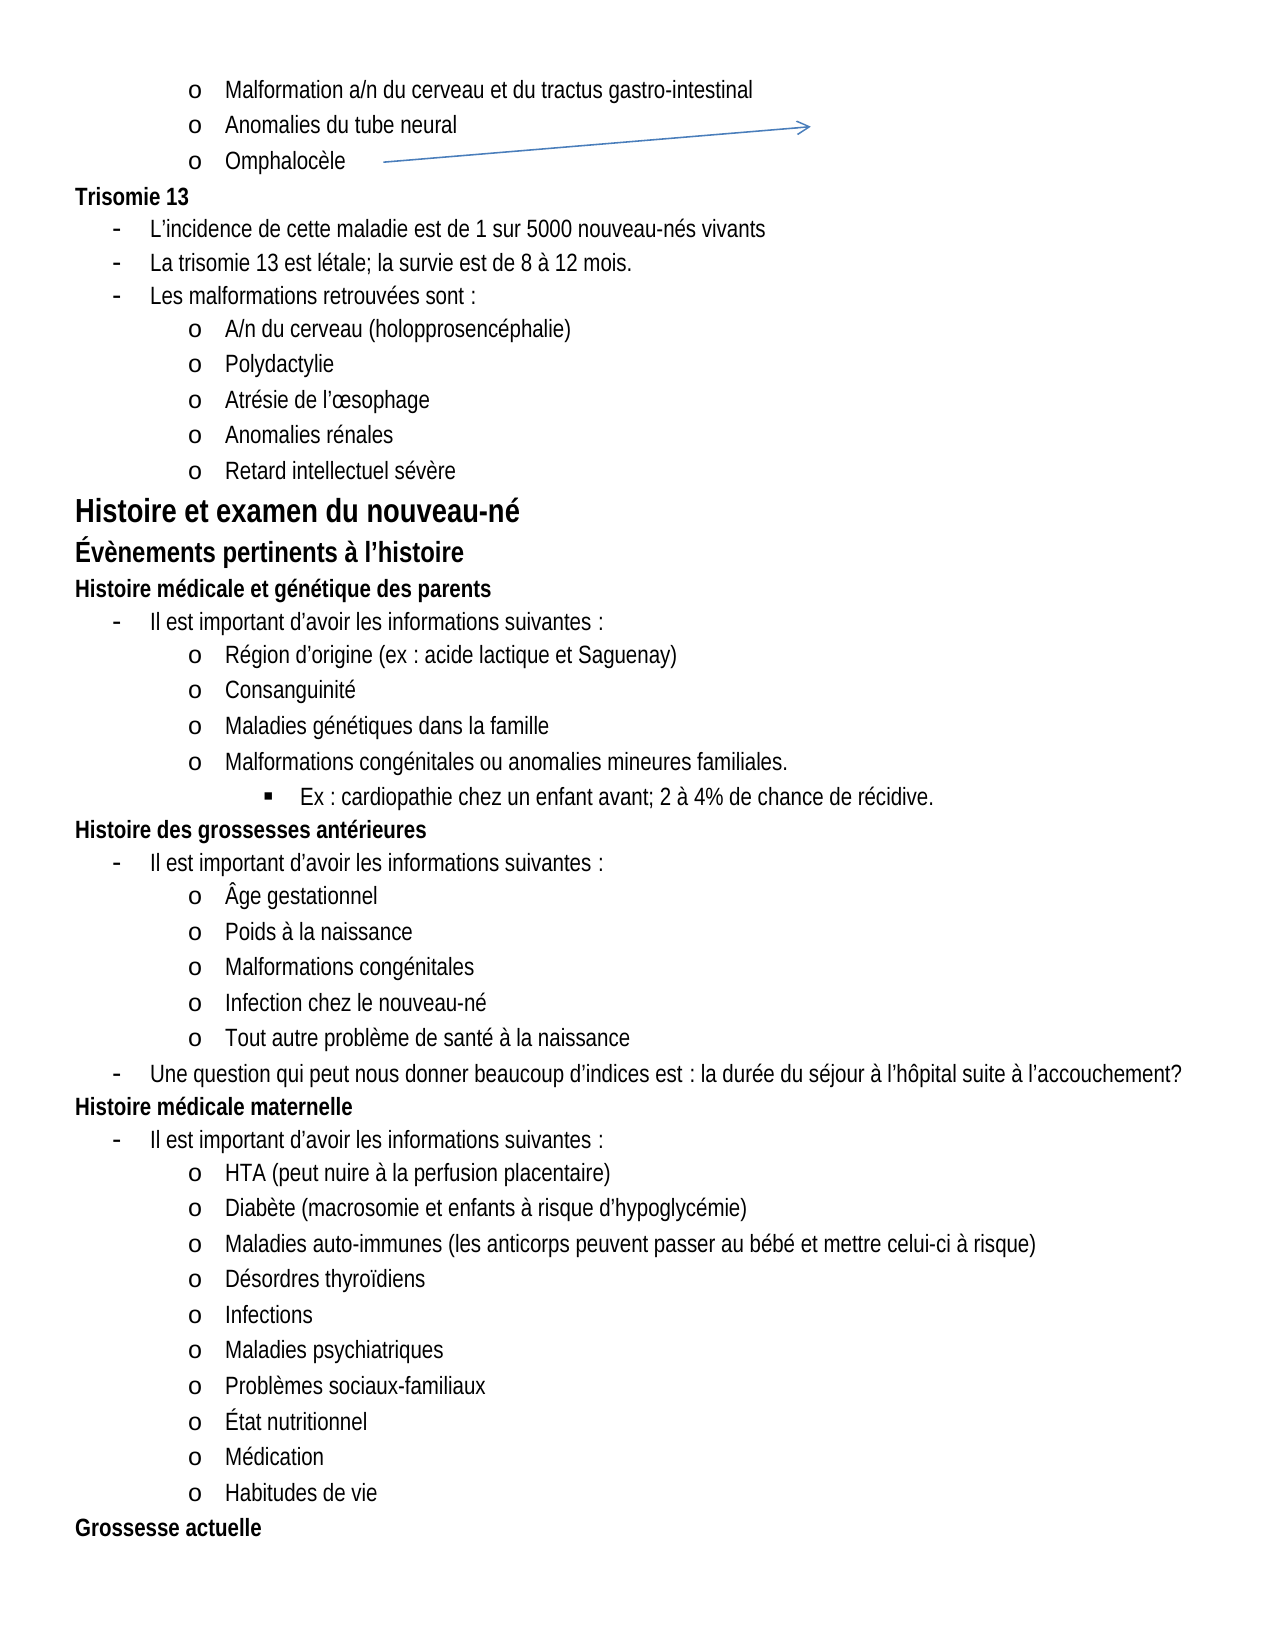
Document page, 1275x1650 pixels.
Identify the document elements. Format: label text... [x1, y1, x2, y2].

list L’incidence de cette maladie est de 1 sur 5000 nouveau-nés vivants [112, 214, 1200, 243]
list Une question qui peut nous donner beaucoup d’indices est : la durée du séjour à l’hôpital suite à l’accouchement? [112, 1059, 1200, 1088]
list Âge gestationnel [187, 881, 1200, 912]
list Poids à la naissance [187, 917, 1200, 948]
list Anomalies rénales [187, 420, 1200, 451]
list Désordres thyroïdiens [187, 1264, 1200, 1295]
list Problèmes sociaux-familiaux [187, 1371, 1200, 1402]
list Habitudes de vie [187, 1478, 1200, 1508]
list Malformations congénitales [187, 952, 1200, 983]
list Maladies psychiatriques [187, 1336, 1200, 1366]
list Il est important d’avoir les informations suivantes : [112, 1125, 1200, 1154]
list Médication [187, 1442, 1200, 1473]
list État nutritionnel [187, 1407, 1200, 1437]
list Infections [187, 1300, 1200, 1331]
list Maladies auto-immunes (les anticorps peuvent passer au bébé et mettre celui-ci à risque) [187, 1229, 1200, 1260]
text Trisomie 13 [75, 182, 1200, 210]
list Atrésie de l’œsophage [187, 385, 1200, 416]
list Retard intellectuel sévère [187, 456, 1200, 487]
list Les malformations retrouvées sont : [112, 281, 1200, 309]
list Anomalies du tube neural [187, 111, 1200, 141]
list Diabète (macrosomie et enfants à risque d’hypoglycémie) [187, 1193, 1200, 1224]
text Histoire des grossesses antérieures [75, 815, 1200, 844]
text Histoire médicale et génétique des parents [75, 574, 1200, 602]
text Évènements pertinents à l’histoire [75, 535, 1200, 569]
text Histoire et examen du nouveau-né [75, 491, 1200, 530]
list Omphalocèle [187, 146, 1200, 177]
list Tout autre problème de santé à la naissance [187, 1023, 1200, 1054]
list Maladies génétiques dans la famille [187, 711, 1200, 742]
list Région d’origine (ex : acide lactique et Saguenay) [187, 640, 1200, 671]
list Il est important d’avoir les informations suivantes : [112, 848, 1200, 877]
list La trisomie 13 est létale; la survie est de 8 à 12 mois. [112, 248, 1200, 276]
list Consanguinité [187, 675, 1200, 706]
list Il est important d’avoir les informations suivantes : [112, 607, 1200, 636]
list Malformations congénitales ou anomalies mineures familiales. [187, 746, 1200, 777]
list A/n du cerveau (holopprosencéphalie) [187, 314, 1200, 345]
list Malformation a/n du cerveau et du tractus gastro-intestinal [187, 75, 1200, 106]
list HTA (peut nuire à la perfusion placentaire) [187, 1158, 1200, 1189]
list Infection chez le nouveau-né [187, 988, 1200, 1019]
text Histoire médicale maternelle [75, 1092, 1200, 1121]
text Grossesse actuelle [75, 1513, 1200, 1542]
list Polydactylie [187, 349, 1200, 380]
list Ex : cardiopathie chez un enfant avant; 2 à 4% de chance de récidive. [262, 782, 1200, 811]
